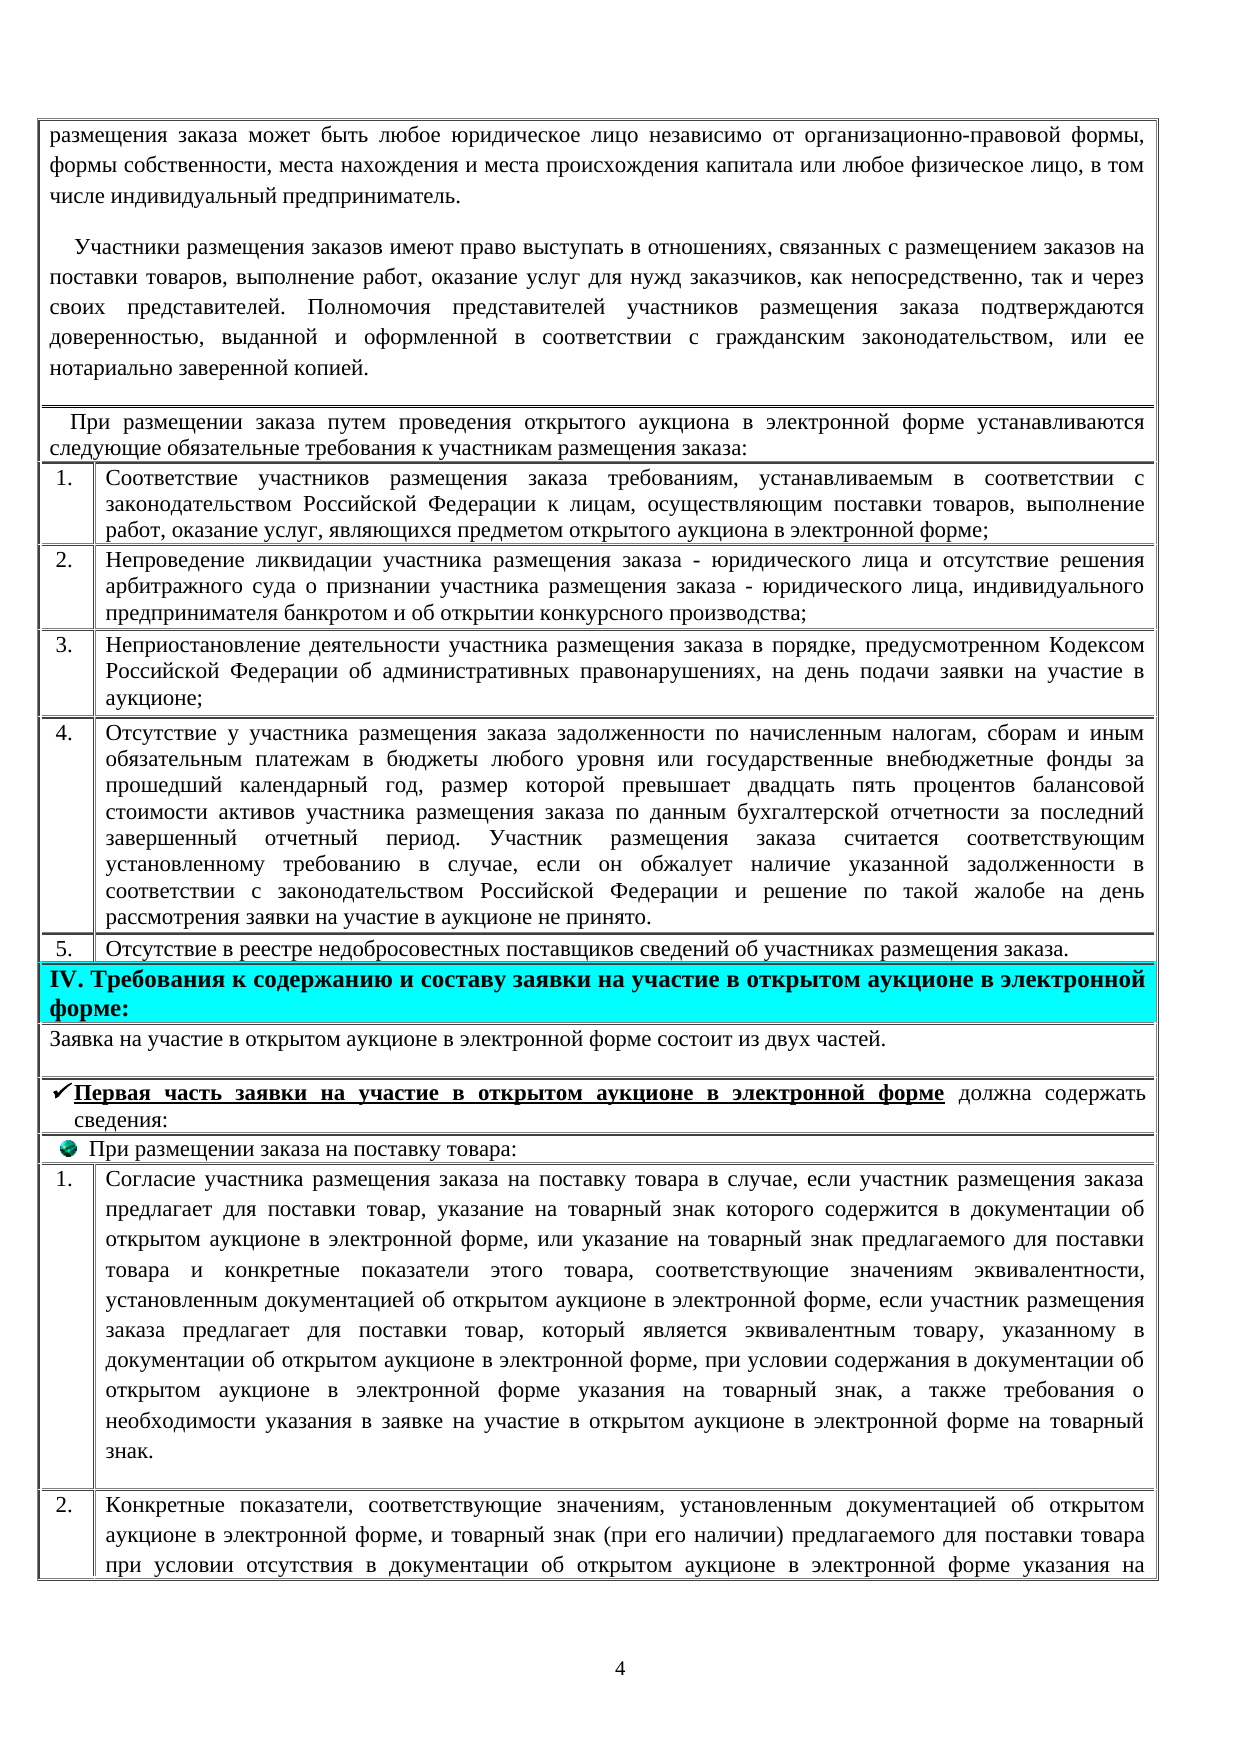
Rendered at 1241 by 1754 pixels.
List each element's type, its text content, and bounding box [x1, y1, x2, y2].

table_cell При размещении заказа на поставку товара: [40, 1132, 1156, 1162]
table_cell [38, 461, 93, 543]
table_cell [94, 1488, 1156, 1578]
table_cell [40, 543, 93, 628]
table_cell При размещении заказа путем проведения открытого аукциона в электронной форме устанавливаются следующие обязательные требования к участникам размещения заказа: [40, 405, 1156, 461]
table_cell [40, 628, 93, 715]
table_cell [40, 1162, 93, 1488]
picture [60, 1140, 77, 1157]
table_cell Заявка на участие в открытом аукционе в электронной форме состоит из двух частей. [40, 1022, 1156, 1076]
table_cell [38, 715, 94, 932]
table_cell Отсутствие у участника размещения заказа задолженности по начисленным налогам, сборам и иным обязательным платежам в бюджеты любого уровня или государственные внебюджетные фонды за прошедший календарный год, размер которой превышает двадцать пять процентов балансовой стоимости активов участника размещения заказа по данным бухгалтерской отчетности за последний завершенный отчетный период. Участник размещения заказа считается соответствующим установленному требованию в случае, если он обжалует наличие указанной задолженности в соответствии с законодательством Российской Федерации и решение по такой жалобе на день рассмотрения заявки на участие в аукционе не принято. [94, 715, 1157, 932]
table_cell Непроведение ликвидации участника размещения заказа - юридического лица и отсутствие решения арбитражного суда о признании участника размещения заказа - юридического лица, индивидуального предпринимателя банкротом и об открытии конкурсного производства; [96, 543, 1156, 628]
table_cell [40, 1488, 94, 1578]
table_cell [40, 121, 1156, 405]
table_cell Отсутствие в реестре недобросовестных поставщиков сведений об участниках размещения заказа. [96, 932, 1156, 961]
table_cell Первая часть заявки на участие в открытом аукционе в электронной форме должна содержать сведения: [40, 1076, 1156, 1132]
table_cell [40, 932, 93, 961]
table_cell Согласие участника размещения заказа на поставку товара в случае, если участник размещения заказа предлагает для поставки товар, указание на товарный знак которого содержится в документации об открытом аукционе в электронной форме, или указание на товарный знак предлагаемого для поставки товара и конкретные показатели этого товара, соответствующие значениям эквивалентности, установленным документацией об открытом аукционе в электронной форме, если участник размещения заказа предлагает для поставки товар, который является эквивалентным товару, указанному в документации об открытом аукционе в электронной форме, при условии содержания в документации об открытом аукционе в электронной форме указания на товарный знак, а также требования о необходимости указания в заявке на участие в открытом аукционе в электронной форме на товарный знак. [96, 1162, 1156, 1488]
table_cell Неприостановление деятельности участника размещения заказа в порядке, предусмотренном Кодексом Российской Федерации об административных правонарушениях, на день подачи заявки на участие в аукционе; [96, 628, 1156, 715]
table_cell IV. Требования к содержанию и составу заявки на участие в открытом аукционе в электронной форме: [40, 961, 1156, 1022]
table_cell Соответствие участников размещения заказа требованиям, устанавливаемым в соответствии с законодательством Российской Федерации к лицам, осуществляющим поставки товаров, выполнение работ, оказание услуг, являющихся предметом открытого аукциона в электронной форме; [96, 461, 1157, 543]
